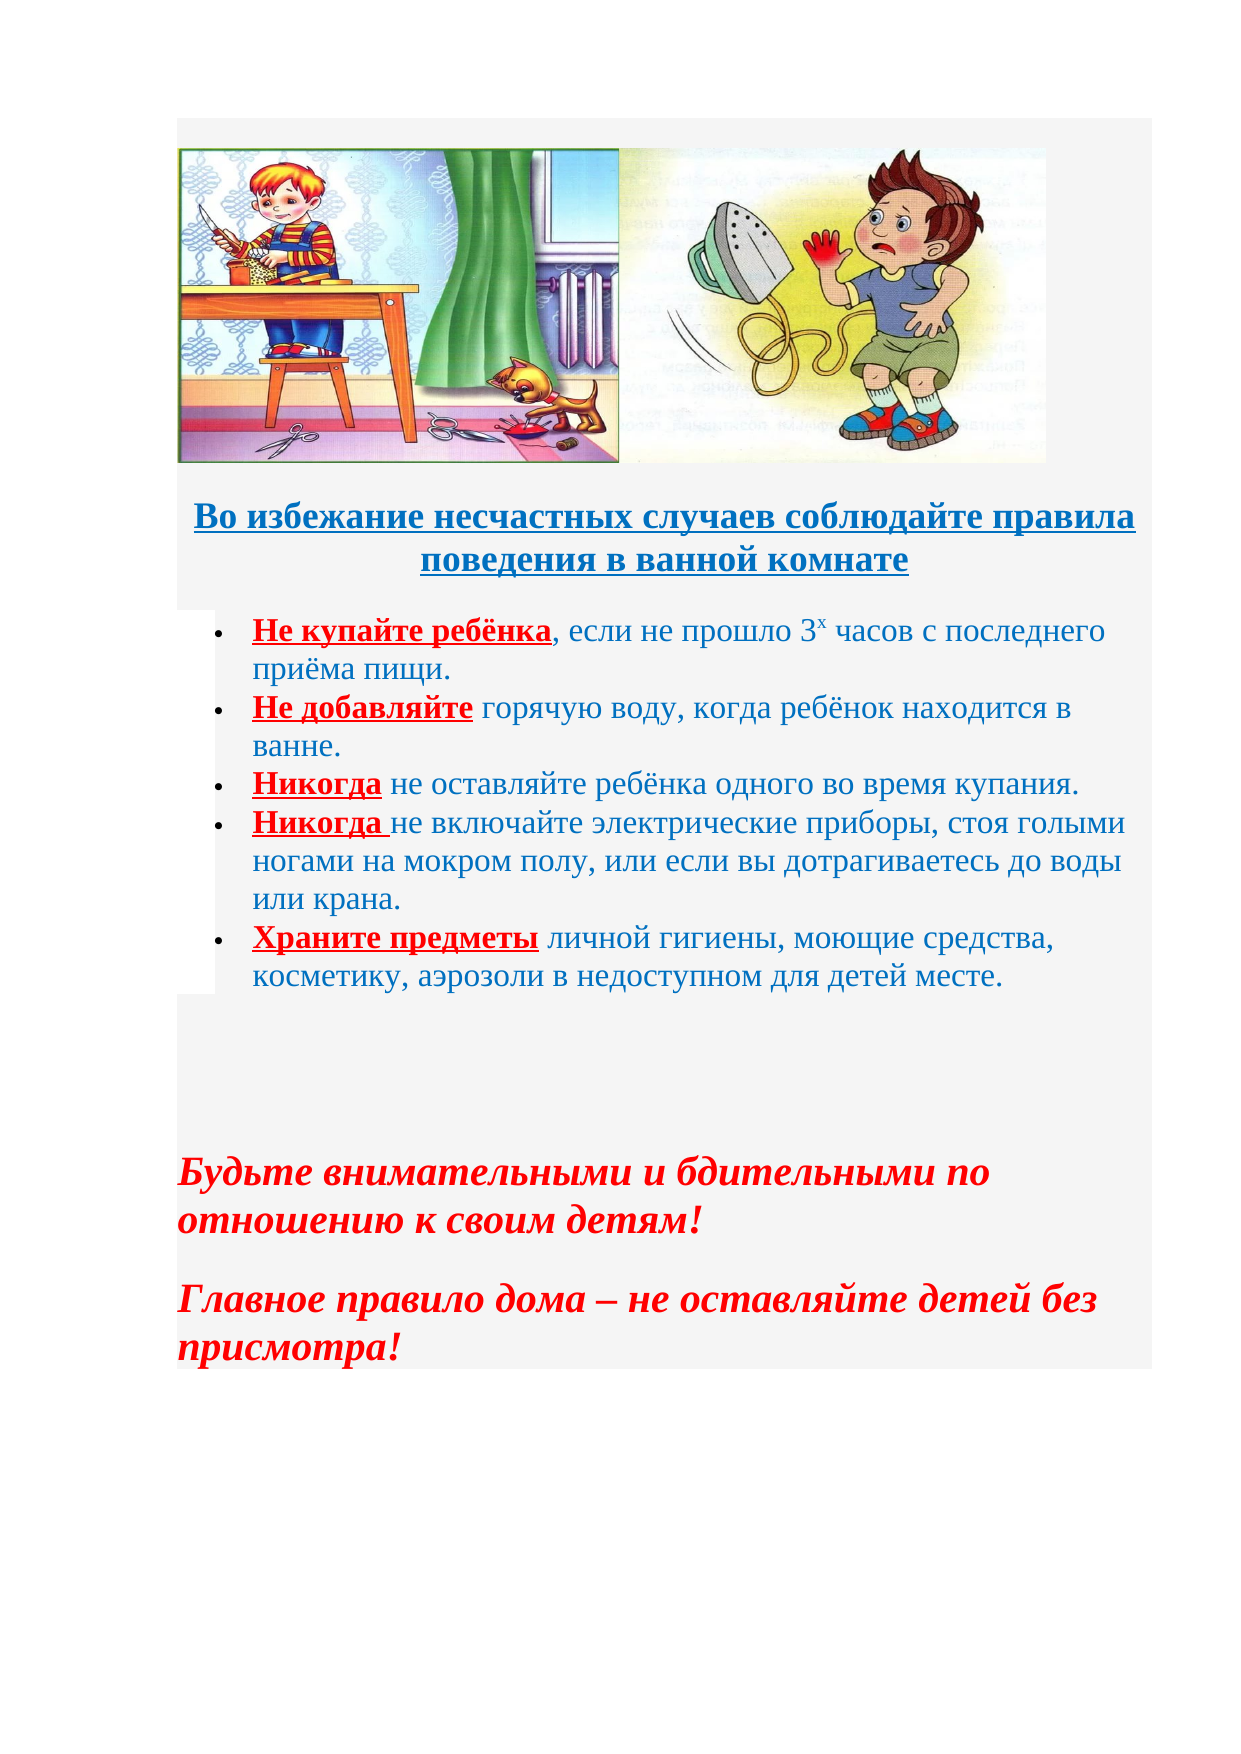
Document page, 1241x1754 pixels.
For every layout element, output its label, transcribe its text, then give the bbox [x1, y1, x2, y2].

list Никогда не оставляйте ребёнка одного во время купания. [215, 764, 1152, 802]
list Храните предметы личной гигиены, моющие средства, косметику, аэрозоли в недоступном для детей месте. [215, 917, 1152, 994]
text Во избежание несчастных случаев соблюдайте правила поведения в ванной комнате [177, 493, 1152, 580]
text Будьте внимательными и бдительными по отношению к своим детям! [177, 1147, 1152, 1243]
list Не добавляйте горячую воду, когда ребёнок находится в ванне. [215, 687, 1152, 764]
text Главное правило дома – не оставляйте детей без присмотра! [177, 1273, 1152, 1369]
picture [177, 148, 1046, 463]
list Не купайте ребёнка, если не прошло 3х часов с последнего приёма пищи. [215, 610, 1152, 687]
list Никогда не включайте электрические приборы, стоя голыми ногами на мокром полу, или если вы дотрагиваетесь до воды или крана. [215, 802, 1152, 917]
